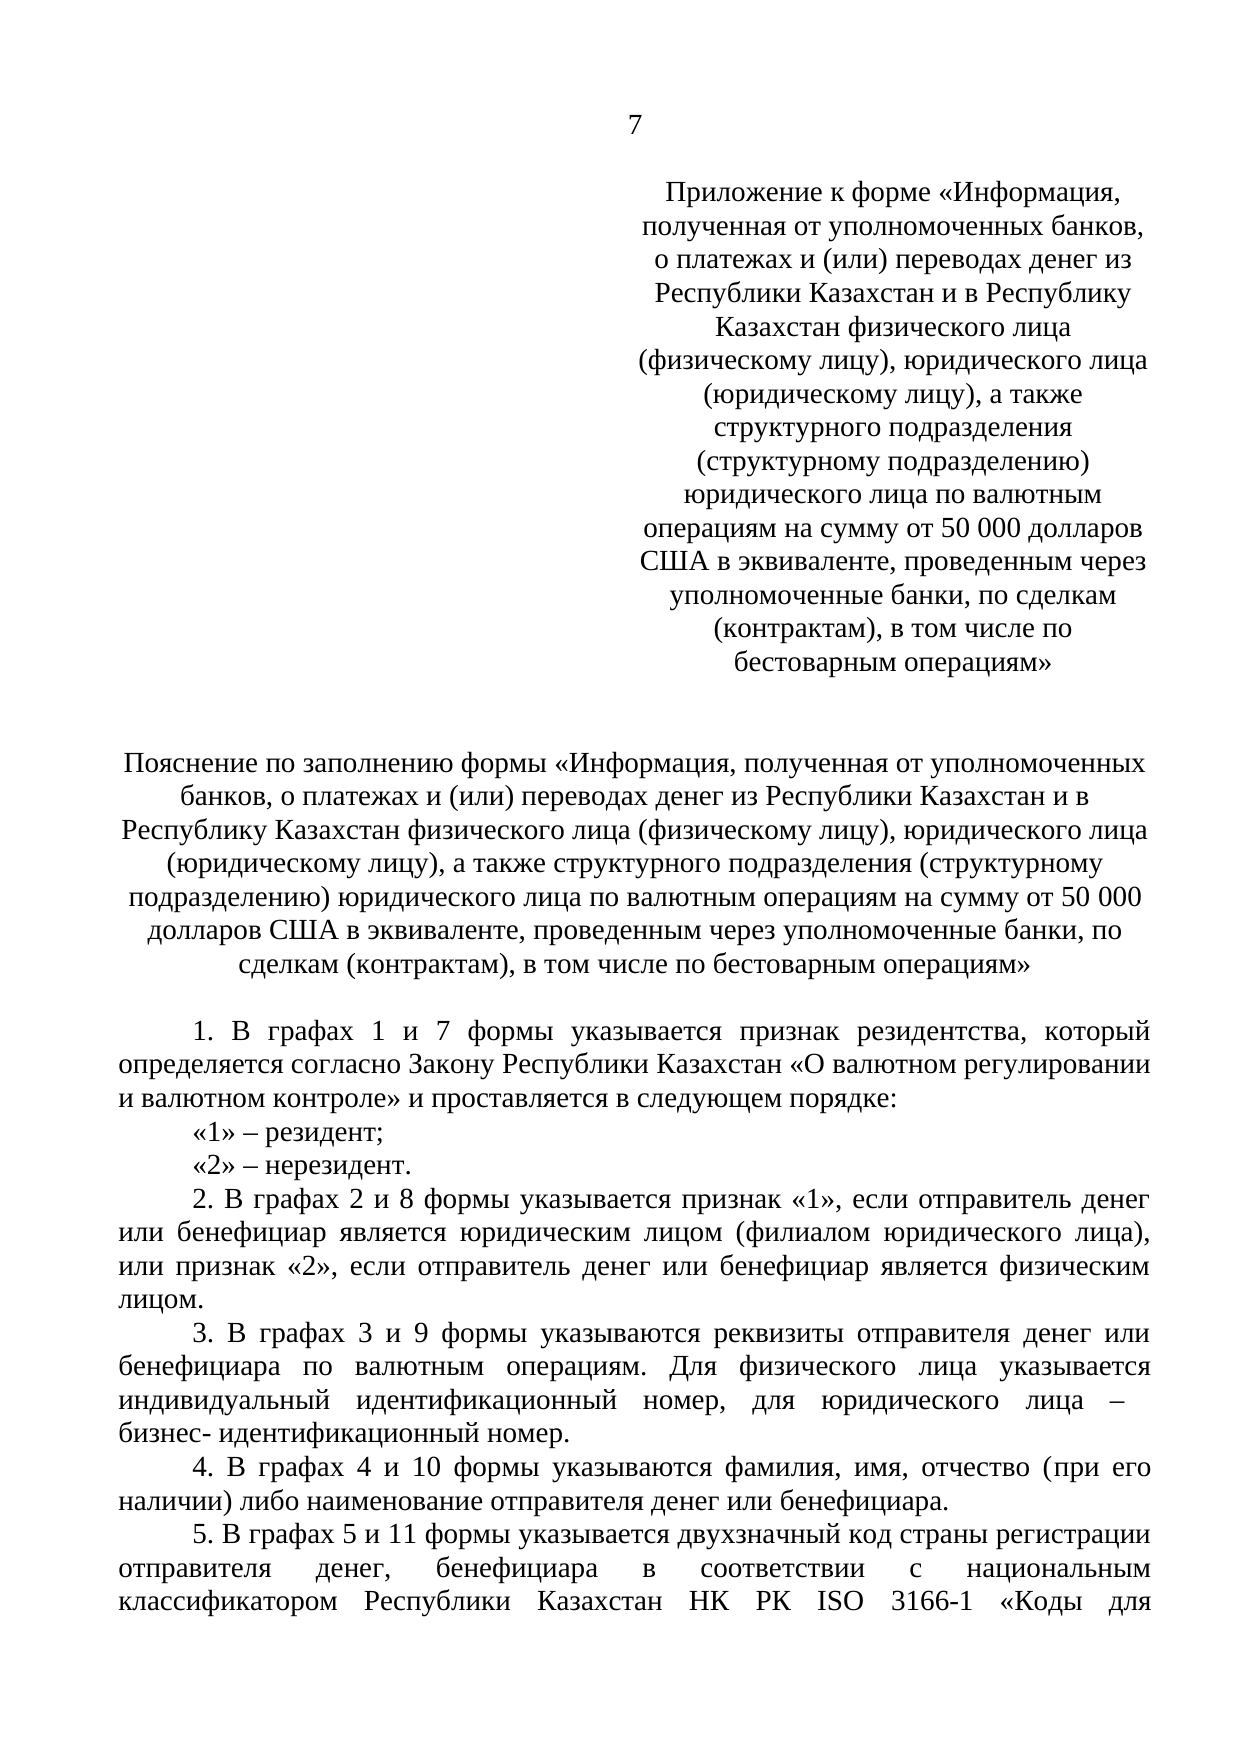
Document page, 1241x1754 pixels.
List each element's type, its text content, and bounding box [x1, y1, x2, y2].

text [118, 1516, 1152, 1617]
text 1. В графах 1 и 7 формы указывается признак резидентства, который определяется согласно Закону Республики Казахстан «О валютном регулировании и валютном контроле» и проставляется в следующем порядке: [118, 1013, 1152, 1114]
text «2» – нерезидент. [118, 1147, 1152, 1181]
text Приложение к форме «Информация, полученная от уполномоченных банков, о платежах и (или) переводах денег из Республики Казахстан и в Республику Казахстан физического лица (физическому лицу), юридического лица (юридическому лицу), а также структурного подразделения (структурному подразделению) юридического лица по валютным операциям на сумму от 50 000 долларов США в эквиваленте, проведенным через уполномоченные банки, по сделкам (контрактам), в том числе по бестоварным операциям» [634, 174, 1152, 678]
text 4. В графах 4 и 10 формы указываются фамилия, имя, отчество (при его наличии) либо наименование отправителя денег или бенефициара. [118, 1449, 1152, 1516]
text «1» – резидент; [118, 1114, 1152, 1147]
text Пояснение по заполнению формы «Информация, полученная от уполномоченных банков, о платежах и (или) переводах денег из Республики Казахстан и в Республику Казахстан физического лица (физическому лицу), юридического лица (юридическому лицу), а также структурного подразделения (структурному подразделению) юридического лица по валютным операциям на сумму от 50 000 долларов США в эквиваленте, проведенным через уполномоченные банки, по сделкам (контрактам), в том числе по бестоварным операциям» [118, 745, 1152, 979]
text 2. В графах 2 и 8 формы указывается признак «1», если отправитель денег или бенефициар является юридическим лицом (филиалом юридического лица), или признак «2», если отправитель денег или бенефициар является физическим лицом. [118, 1181, 1152, 1315]
text 3. В графах 3 и 9 формы указываются реквизиты отправителя денег или бенефициара по валютным операциям. Для физического лица указывается индивидуальный идентификационный номер, для юридического лица – бизнес- идентификационный номер. [118, 1315, 1152, 1449]
